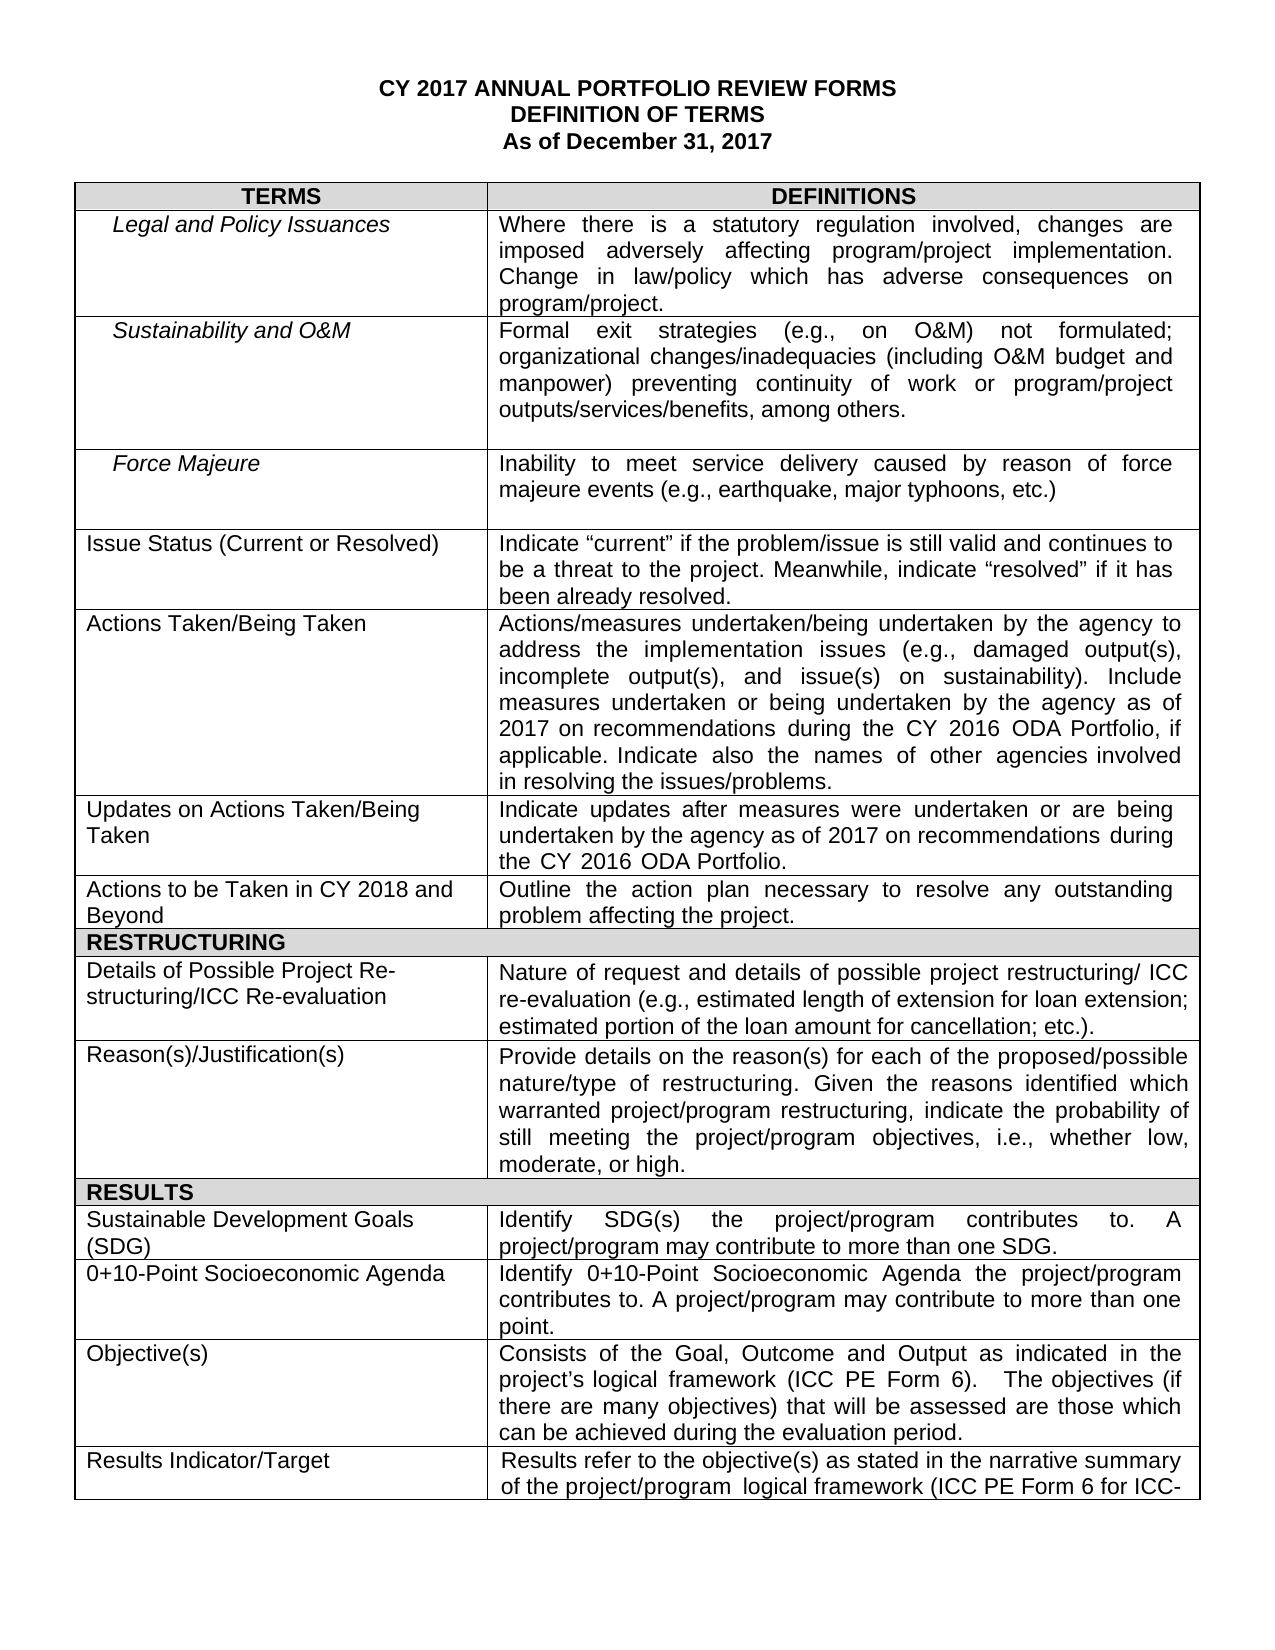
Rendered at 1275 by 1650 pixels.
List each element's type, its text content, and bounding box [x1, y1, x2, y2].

table_cell Consists of the Goal, Outcome and Output as indicated in the project’s logical framework (ICC PE Form 6). The objectives (if there are many objectives) that will be assessed are those which can be achieved during the evaluation period. [488, 1340, 1199, 1446]
table_cell Objective(s) [76, 1340, 487, 1446]
table_cell Nature of request and details of possible project restructuring/ ICC re-evaluation (e.g., estimated length of extension for loan extension; estimated portion of the loan amount for cancellation; etc.). [488, 957, 1199, 1040]
table_cell Reason(s)/Justification(s) [76, 1041, 487, 1178]
table_cell Outline the action plan necessary to resolve any outstanding problem affecting the project. [488, 876, 1199, 928]
table_cell Where there is a statutory regulation involved, changes are imposed adversely affecting program/project implementation. Change in law/policy which has adverse consequences on program/project. [488, 211, 1199, 316]
table_cell Sustainable Development Goals (SDG) [76, 1206, 487, 1259]
table_cell Formal exit strategies (e.g., on O&M) not formulated; organizational changes/inadequacies (including O&M budget and manpower) preventing continuity of work or program/project outputs/services/benefits, among others. [488, 317, 1199, 449]
table_cell Actions/measures undertaken/being undertaken by the agency to address the implementation issues (e.g., damaged output(s), incomplete output(s), and issue(s) on sustainability). Include measures undertaken or being undertaken by the agency as of 2017 on recommendations during the CY 2016 ODA Portfolio, if applicable. Indicate also the names of other agencies involved in resolving the issues/problems. [488, 610, 1199, 794]
table_cell Legal and Policy Issuances [76, 211, 487, 316]
table_cell Details of Possible Project Re-structuring/ICC Re-evaluation [76, 957, 487, 1040]
table_cell Identify 0+10-Point Socioeconomic Agenda the project/program contributes to. A project/program may contribute to more than one point. [488, 1260, 1199, 1339]
table_cell Identify SDG(s) the project/program contributes to. A project/program may contribute to more than one SDG. [488, 1206, 1199, 1259]
table_cell Issue Status (Current or Resolved) [76, 530, 487, 609]
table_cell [488, 1447, 1199, 1499]
table_cell Actions Taken/Being Taken [76, 610, 487, 794]
table_cell Sustainability and O&M [76, 317, 487, 449]
table_cell Force Majeure [76, 450, 487, 529]
table_cell Indicate updates after measures were undertaken or are being undertaken by the agency as of 2017 on recommendations during the CY 2016 ODA Portfolio. [488, 796, 1199, 874]
table_cell Inability to meet service delivery caused by reason of force majeure events (e.g., earthquake, major typhoons, etc.) [488, 450, 1199, 529]
table_cell 0+10-Point Socioeconomic Agenda [76, 1260, 487, 1339]
table_cell Results Indicator/Target [76, 1447, 487, 1499]
table_cell Updates on Actions Taken/Being Taken [76, 796, 487, 874]
table_cell RESULTS [76, 1179, 1199, 1205]
table_cell Provide details on the reason(s) for each of the proposed/possible nature/type of restructuring. Given the reasons identified which warranted project/program restructuring, indicate the probability of still meeting the project/program objectives, i.e., whether low, moderate, or high. [488, 1041, 1199, 1178]
table_cell Indicate “current” if the problem/issue is still valid and continues to be a threat to the project. Meanwhile, indicate “resolved” if it has been already resolved. [488, 530, 1199, 609]
table_cell Actions to be Taken in CY 2018 and Beyond [76, 876, 487, 928]
table_header TERMS [76, 183, 487, 209]
table_header DEFINITIONS [488, 183, 1199, 209]
table_cell RESTRUCTURING [76, 929, 1199, 956]
